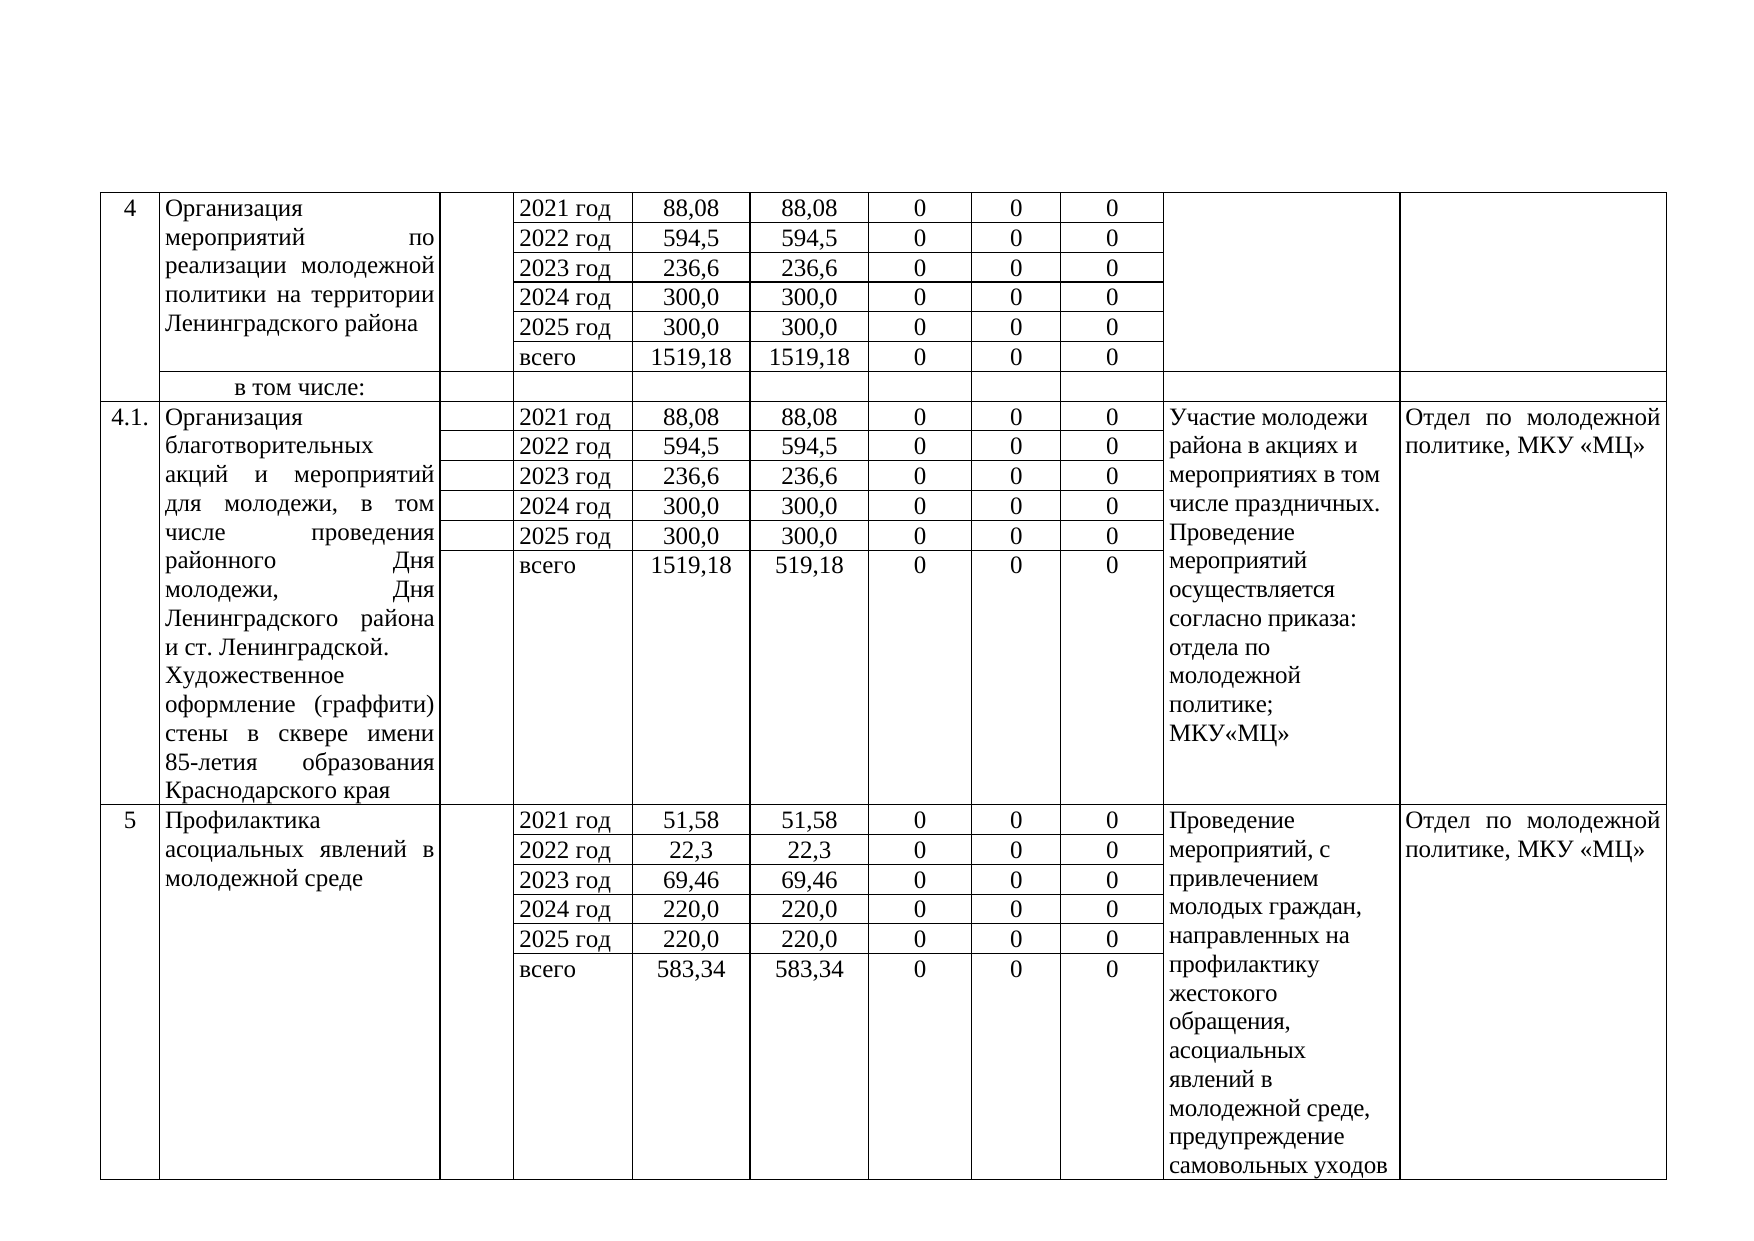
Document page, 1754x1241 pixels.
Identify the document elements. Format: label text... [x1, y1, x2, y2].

table_cell 0 [972, 805, 1060, 834]
table_cell 0 [1061, 283, 1163, 311]
table_cell 300,0 [751, 491, 868, 520]
table_cell Проведение мероприятий, с привлечением молодых граждан, направленных на профилактику жестокого обращения, асоциальных явлений в молодежной среде, предупреждение самовольных уходов из мест постоянного пребывания, пресечение в молодежной среде экстремистской деятельности, воспитание духовно-нравственного мировоззрения в молодежной среде [1164, 805, 1399, 1179]
table_cell 594,5 [633, 431, 749, 460]
table_cell 0 [972, 312, 1060, 341]
table_cell 0 [1061, 312, 1163, 341]
table_cell 0 [972, 461, 1060, 490]
table_cell 0 [972, 865, 1060, 893]
table_cell Отдел по молодежной политике, МКУ «МЦ» [1401, 402, 1666, 804]
table_cell 2021 год [514, 402, 632, 430]
table_cell [1164, 372, 1399, 401]
table_cell 300,0 [633, 312, 749, 341]
table_cell Организация мероприятий по реализации молодежной политики на территории Ленинградского района [160, 193, 439, 371]
table_cell 0 [1061, 342, 1163, 371]
table_cell 583,34 [751, 954, 868, 1179]
table_cell 0 [869, 431, 971, 460]
table_cell 22,3 [633, 835, 749, 864]
table_cell 300,0 [751, 283, 868, 311]
table_cell 22,3 [751, 835, 868, 864]
table_cell 51,58 [751, 805, 868, 834]
table_cell 4.1. [101, 402, 159, 804]
table_cell всего [514, 954, 632, 1179]
table_cell 0 [1061, 551, 1163, 804]
table_cell 0 [972, 193, 1060, 222]
table_cell 236,6 [751, 253, 868, 281]
table_cell 0 [972, 551, 1060, 804]
table_cell 0 [869, 402, 971, 430]
table_cell 0 [972, 491, 1060, 520]
table_cell 88,08 [751, 402, 868, 430]
table_cell 0 [869, 895, 971, 923]
table_cell 0 [869, 223, 971, 252]
table_cell 1519,18 [633, 342, 749, 371]
table_cell 594,5 [751, 223, 868, 252]
table_cell 0 [1061, 924, 1163, 953]
table_cell 0 [972, 402, 1060, 430]
table_cell 2022 год [514, 431, 632, 460]
table_cell 0 [1061, 402, 1163, 430]
table_cell 2024 год [514, 895, 632, 923]
table_cell 0 [972, 431, 1060, 460]
table_cell Профилактика асоциальных явлений в молодежной среде [160, 805, 439, 1179]
table_cell 2021 год [514, 805, 632, 834]
table_cell 0 [1061, 431, 1163, 460]
table_cell 0 [972, 521, 1060, 549]
table_cell 0 [869, 283, 971, 311]
table_cell 0 [972, 954, 1060, 1179]
table_cell всего [514, 551, 632, 804]
table_cell 519,18 [751, 551, 868, 804]
table_cell 0 [1061, 895, 1163, 923]
table_cell 0 [1061, 193, 1163, 222]
table_cell 69,46 [633, 865, 749, 893]
table_cell 1519,18 [633, 551, 749, 804]
table_cell 88,08 [633, 193, 749, 222]
table_cell [441, 491, 513, 520]
table_cell 0 [1061, 223, 1163, 252]
table_cell 220,0 [751, 924, 868, 953]
table_cell [1164, 193, 1399, 371]
table_cell 0 [869, 924, 971, 953]
table_cell 220,0 [751, 895, 868, 923]
table_cell 236,6 [633, 253, 749, 281]
table_cell 2023 год [514, 253, 632, 281]
table_cell 0 [869, 835, 971, 864]
table_cell 2025 год [514, 521, 632, 549]
table_cell 4 [101, 193, 159, 401]
table_cell [441, 402, 513, 430]
table_cell 0 [972, 895, 1060, 923]
table_cell 88,08 [633, 402, 749, 430]
table_cell 0 [1061, 521, 1163, 549]
table_cell 220,0 [633, 895, 749, 923]
table_cell 2023 год [514, 461, 632, 490]
table_cell 0 [972, 342, 1060, 371]
table_cell 0 [869, 312, 971, 341]
table_cell 0 [1061, 954, 1163, 1179]
table_cell 0 [869, 805, 971, 834]
table_cell 300,0 [633, 283, 749, 311]
table_cell [751, 372, 868, 401]
table_cell 0 [869, 865, 971, 893]
table_cell 0 [972, 283, 1060, 311]
table_cell [441, 431, 513, 460]
table_cell [441, 461, 513, 490]
table_cell 236,6 [751, 461, 868, 490]
table_cell 0 [869, 342, 971, 371]
table_cell [441, 551, 513, 804]
table_cell 0 [1061, 865, 1163, 893]
table_cell [1401, 193, 1666, 371]
table_cell 0 [972, 835, 1060, 864]
table_cell 300,0 [633, 521, 749, 549]
table_cell 0 [869, 551, 971, 804]
table_cell [514, 372, 632, 401]
table_cell [441, 193, 513, 371]
table_cell 0 [869, 954, 971, 1179]
table_cell 69,46 [751, 865, 868, 893]
table_cell 2024 год [514, 491, 632, 520]
table_cell 5 [101, 805, 159, 1179]
table_cell 0 [869, 253, 971, 281]
table_cell 2021 год [514, 193, 632, 222]
table_cell 2023 год [514, 865, 632, 893]
table_cell 0 [1061, 253, 1163, 281]
table_cell [441, 805, 513, 1179]
table_cell 300,0 [751, 312, 868, 341]
table_cell 594,5 [751, 431, 868, 460]
table_cell Отдел по молодежной политике, МКУ «МЦ» [1401, 805, 1666, 1179]
table_cell [1061, 372, 1163, 401]
table_cell всего [514, 342, 632, 371]
table_cell 594,5 [633, 223, 749, 252]
table_cell 0 [869, 193, 971, 222]
table_cell 0 [1061, 491, 1163, 520]
table_cell 0 [869, 491, 971, 520]
table_cell 51,58 [633, 805, 749, 834]
table_cell 0 [972, 253, 1060, 281]
table_cell [1401, 372, 1666, 401]
table_cell 1519,18 [751, 342, 868, 371]
table_cell 300,0 [751, 521, 868, 549]
table_cell 88,08 [751, 193, 868, 222]
table_cell Организация благотворительных акций и мероприятий для молодежи, в том числе проведения районного Дня молодежи, Дня Ленинградского района и ст. Ленинградской. Художественное оформление (граффити) стены в сквере имени 85-летия образования Краснодарского края [160, 402, 439, 804]
table_cell [441, 521, 513, 549]
table_cell 0 [869, 521, 971, 549]
table_cell 0 [1061, 461, 1163, 490]
table_cell 300,0 [633, 491, 749, 520]
table_cell 2025 год [514, 924, 632, 953]
table_cell 236,6 [633, 461, 749, 490]
table_cell Участие молодежи района в акциях и мероприятиях в том числе праздничных. Проведение мероприятий осуществляется согласно приказа: отдела по молодежной политике; МКУ«МЦ» [1164, 402, 1399, 804]
table_cell 2022 год [514, 223, 632, 252]
table_cell 0 [1061, 835, 1163, 864]
table_cell 2024 год [514, 283, 632, 311]
table_cell 0 [972, 223, 1060, 252]
table_cell [972, 372, 1060, 401]
table_cell [633, 372, 749, 401]
table_cell [441, 372, 513, 401]
table_cell в том числе: [160, 372, 439, 401]
table_cell [869, 372, 971, 401]
table_cell 220,0 [633, 924, 749, 953]
table_cell 583,34 [633, 954, 749, 1179]
table_cell 0 [1061, 805, 1163, 834]
table_cell 2025 год [514, 312, 632, 341]
table_cell 0 [972, 924, 1060, 953]
table_cell 2022 год [514, 835, 632, 864]
table_cell 0 [869, 461, 971, 490]
